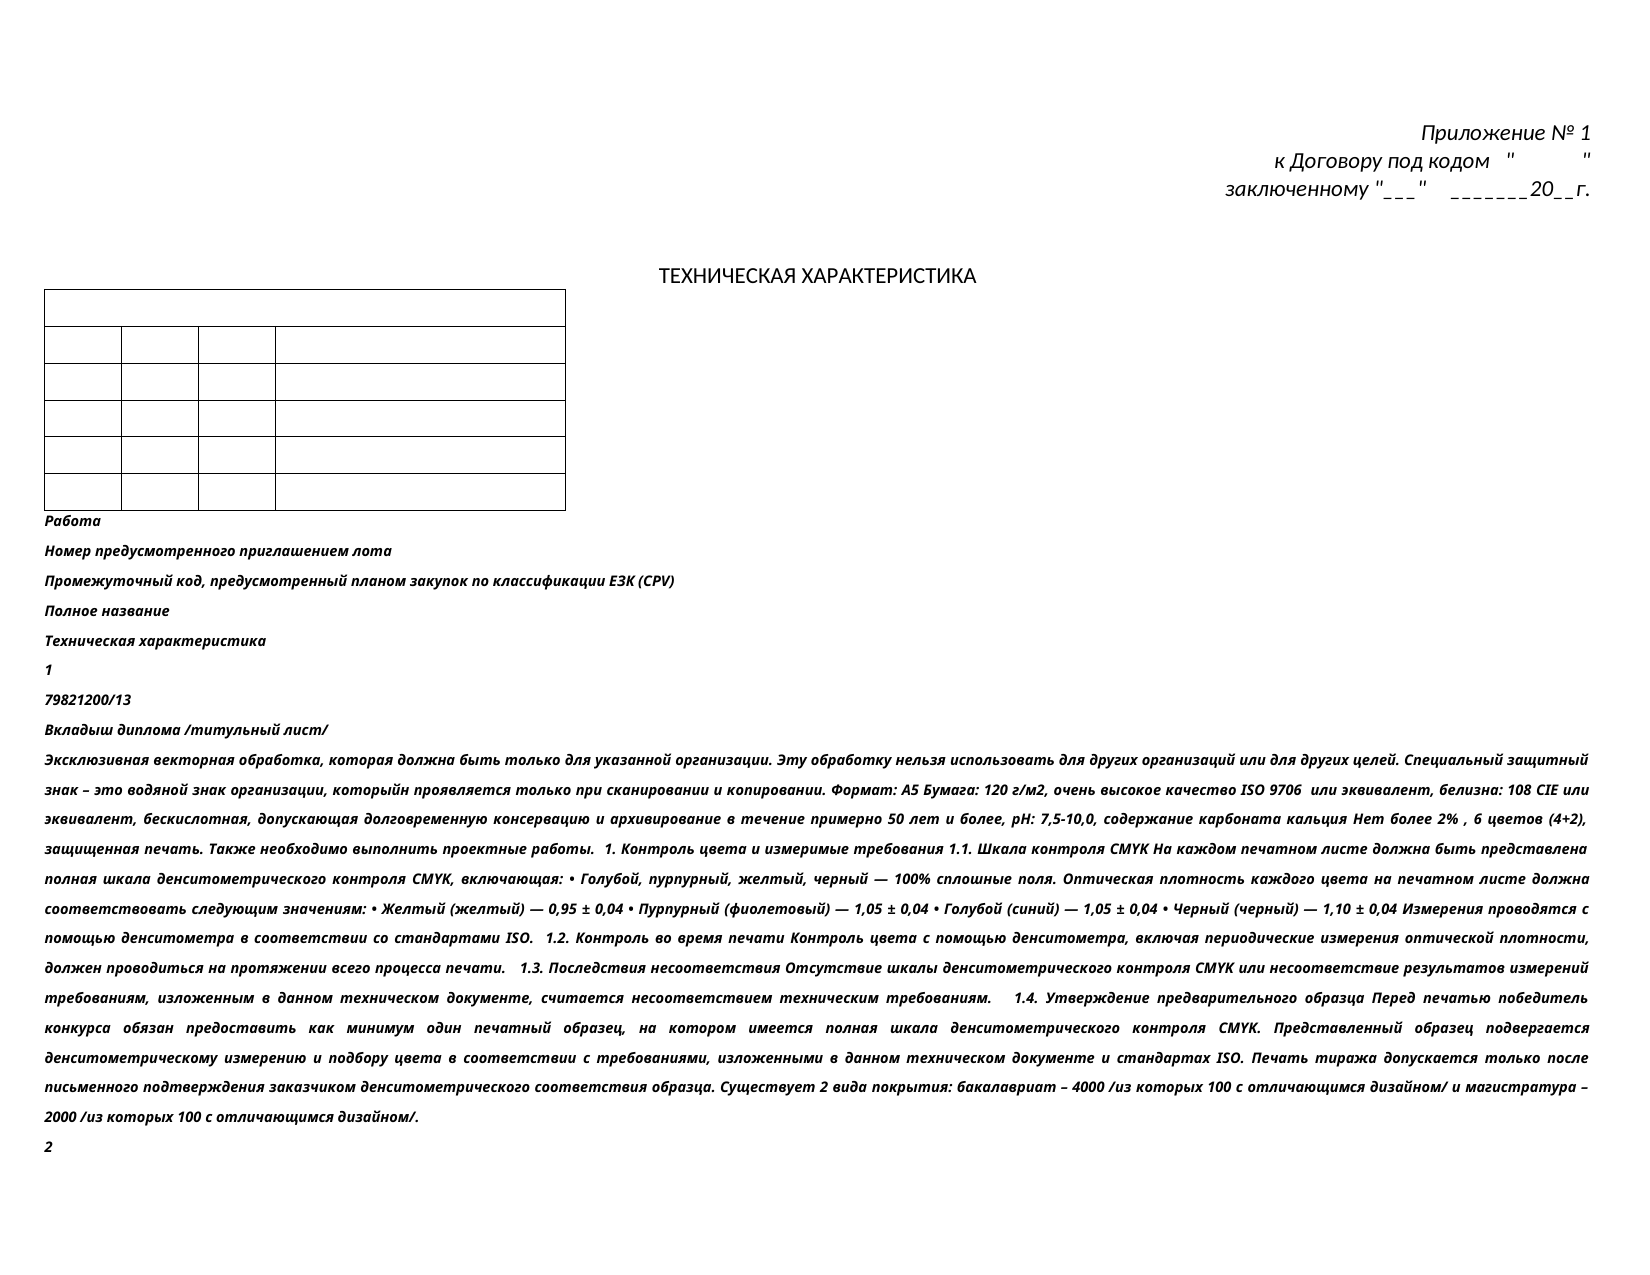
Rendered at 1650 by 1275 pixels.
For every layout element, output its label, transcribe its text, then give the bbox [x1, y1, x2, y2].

text Приложение № 1 [44, 118, 1591, 146]
text к Договору под кодом " " заключенному "___" _______20__г. [44, 146, 1591, 202]
text ТЕХНИЧЕСКАЯ ХАРАКТЕРИСТИКА [44, 261, 1591, 289]
